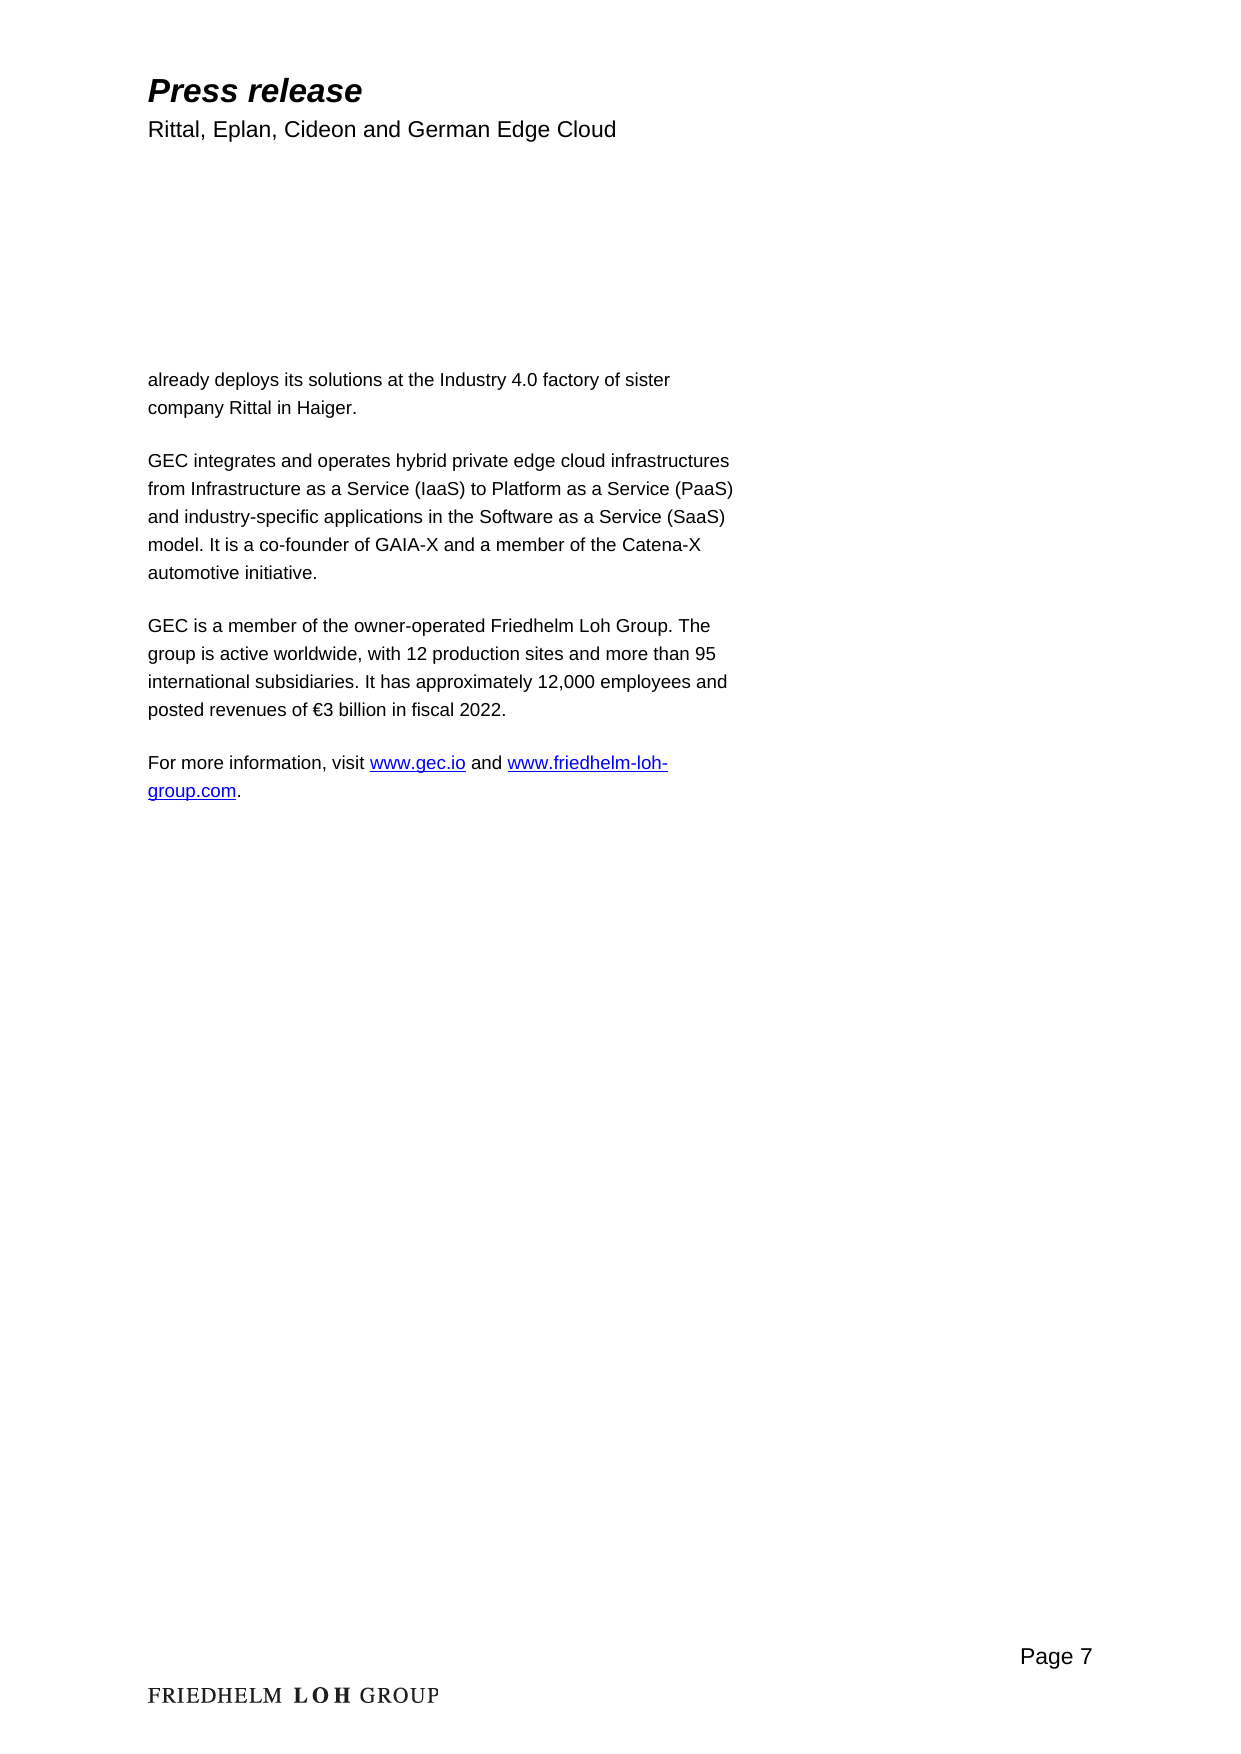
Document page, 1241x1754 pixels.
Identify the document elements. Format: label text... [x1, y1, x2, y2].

text GEC is a member of the owner-operated Friedhelm Loh Group. The group is active worldwide, with 12 production sites and more than 95 international subsidiaries. It has approximately 12,000 employees and posted revenues of €3 billion in fiscal 2022. [148, 615, 738, 721]
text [148, 369, 738, 418]
text GEC integrates and operates hybrid private edge cloud infrastructures from Infrastructure as a Service (IaaS) to Platform as a Service (PaaS) and industry-specific applications in the Software as a Service (SaaS) model. It is a co-founder of GAIA-X and a member of the Catena-X automotive initiative. [148, 450, 738, 583]
picture [148, 1687, 438, 1703]
text For more information, visit www.gec.io and www.friedhelm-loh-group.com. [148, 752, 738, 802]
